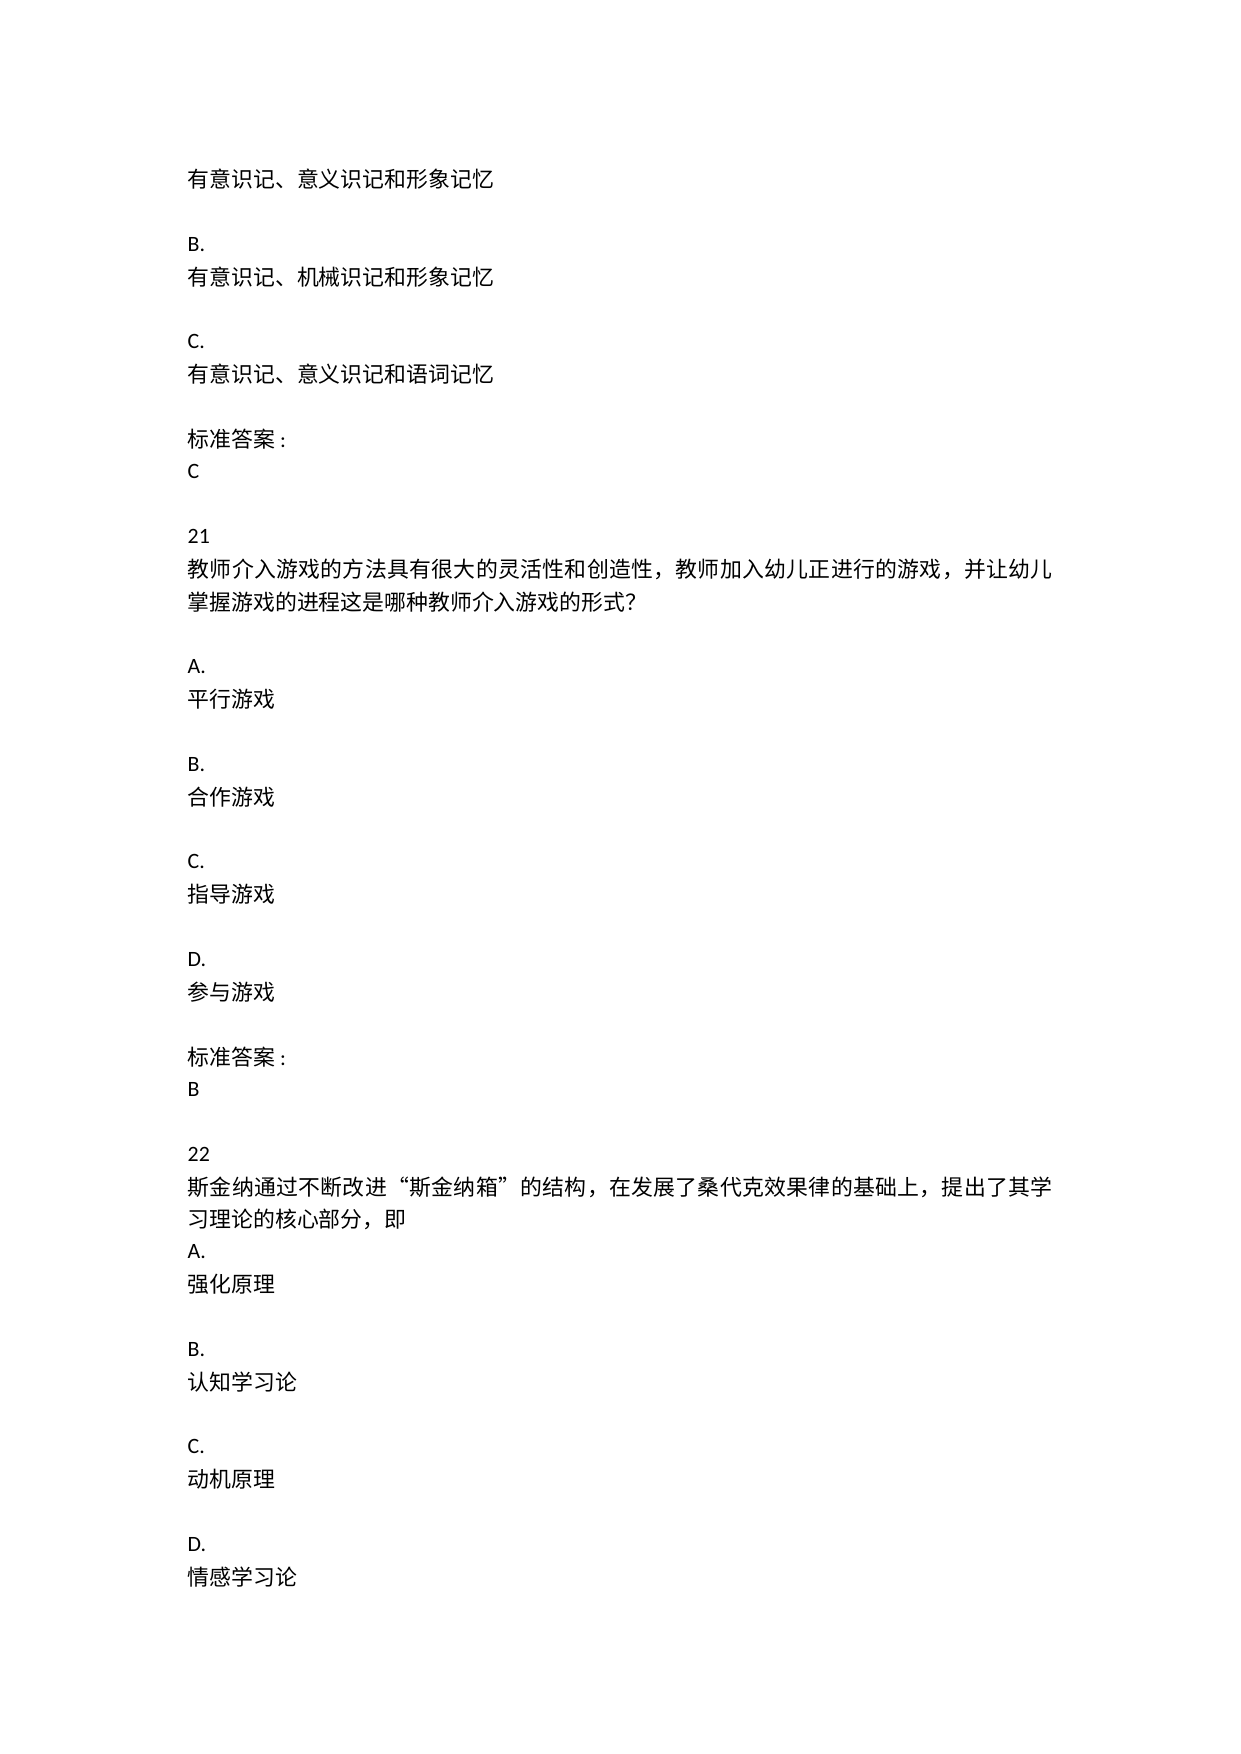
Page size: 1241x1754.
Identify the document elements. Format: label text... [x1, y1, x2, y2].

text 21 [187, 519, 1053, 552]
text 标准答案 : [187, 422, 1053, 454]
text C [187, 454, 1053, 487]
text A. [187, 1234, 1053, 1267]
text B. [187, 227, 1053, 259]
text 22 [187, 1137, 1053, 1169]
text 有意识记、意义识记和语词记忆 [187, 357, 1053, 389]
text 情感学习论 [187, 1559, 1053, 1592]
text D. [187, 942, 1053, 974]
text 平行游戏 [187, 682, 1053, 714]
text 有意识记、意义识记和形象记忆 [187, 162, 1053, 194]
text C. [187, 1429, 1053, 1462]
text D. [187, 1527, 1053, 1559]
text B [187, 1072, 1053, 1104]
text 强化原理 [187, 1267, 1053, 1299]
text 认知学习论 [187, 1364, 1053, 1397]
text 斯金纳通过不断改进“斯金纳箱”的结构，在发展了桑代克效果律的基础上，提出了其学习理论的核心部分，即 [187, 1169, 1053, 1234]
text B. [187, 1332, 1053, 1364]
text 合作游戏 [187, 779, 1053, 812]
text 有意识记、机械识记和形象记忆 [187, 259, 1053, 292]
text 指导游戏 [187, 877, 1053, 909]
text A. [187, 649, 1053, 682]
text C. [187, 324, 1053, 357]
text 标准答案 : [187, 1039, 1053, 1072]
text 参与游戏 [187, 974, 1053, 1007]
text 教师介入游戏的方法具有很大的灵活性和创造性，教师加入幼儿正进行的游戏，并让幼儿掌握游戏的进程这是哪种教师介入游戏的形式？ [187, 552, 1053, 617]
text B. [187, 747, 1053, 779]
text C. [187, 844, 1053, 877]
text 动机原理 [187, 1462, 1053, 1494]
